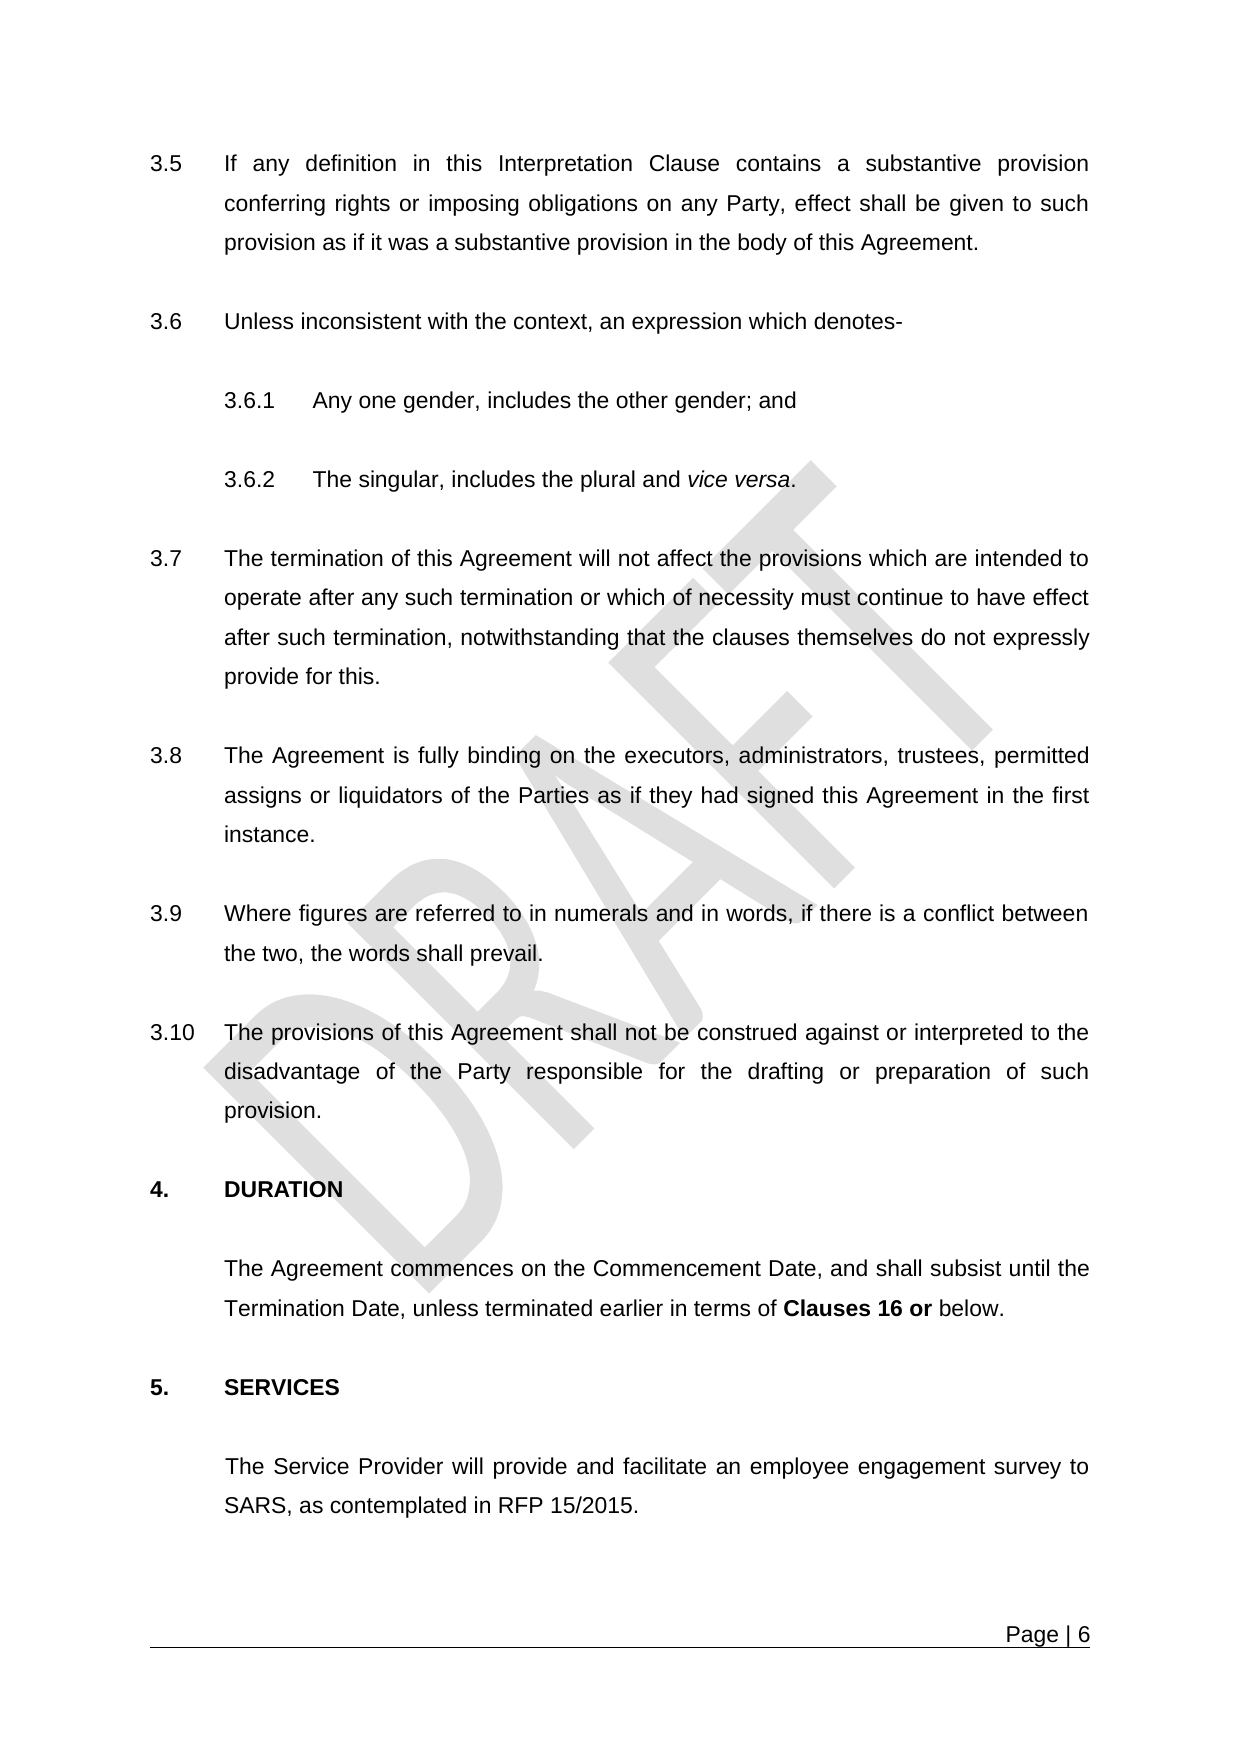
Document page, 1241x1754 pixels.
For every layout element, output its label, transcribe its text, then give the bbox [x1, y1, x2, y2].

list Where figures are referred to in numerals and in words, if there is a conflict between the two, the words shall prevail. [150, 900, 1090, 966]
text The Agreement commences on the Commencement Date, and shall subsist until the Termination Date, unless terminated earlier in terms of Clauses 16 or 17 below. [224, 1255, 1090, 1321]
list The provisions of this Agreement shall not be construed against or interpreted to the disadvantage of the Party responsible for the drafting or preparation of such provision. [150, 1018, 1090, 1124]
list Unless inconsistent with the context, an expression which denotes- [150, 308, 1090, 334]
list DURATION [150, 1176, 1090, 1203]
list The termination of this Agreement will not affect the provisions which are intended to operate after any such termination or which of necessity must continue to have effect after such termination, notwithstanding that the clauses themselves do not expressly provide for this. [150, 545, 1090, 689]
list SERVICES [150, 1374, 1090, 1400]
list The Agreement is fully binding on the executors, administrators, trustees, permitted assigns or liquidators of the Parties as if they had signed this Agreement in the first instance. [150, 742, 1090, 847]
text The Service Provider will provide and facilitate an employee engagement survey to SARS, as contemplated in RFP 15/2015. [224, 1453, 1090, 1519]
list If any definition in this Interpretation Clause contains a substantive provision conferring rights or imposing obligations on any Party, effect shall be given to such provision as if it was a substantive provision in the body of this Agreement. [150, 150, 1090, 255]
list The singular, includes the plural and vice versa. [224, 466, 1090, 492]
list Any one gender, includes the other gender; and [224, 387, 1090, 413]
